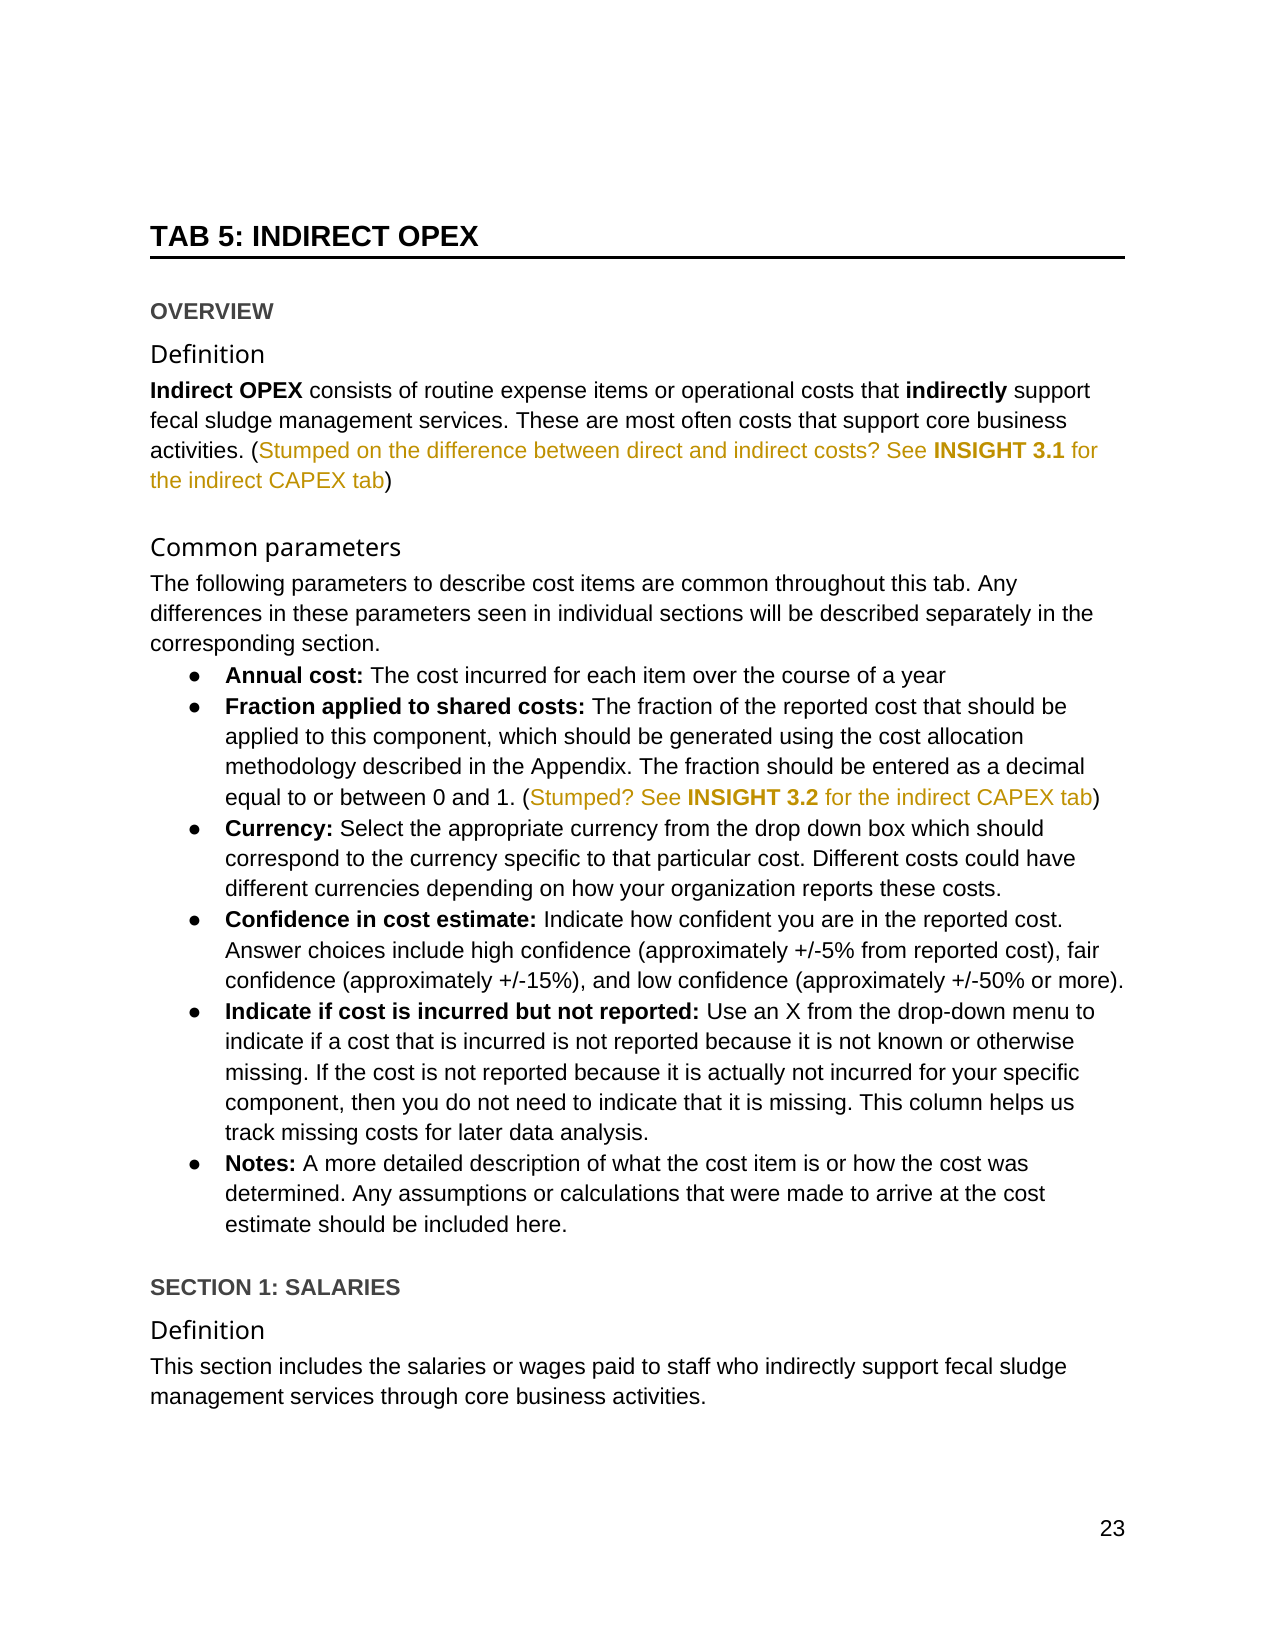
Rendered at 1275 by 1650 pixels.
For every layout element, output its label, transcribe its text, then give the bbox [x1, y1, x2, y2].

subtitle OVERVIEW [150, 298, 1125, 324]
list Confidence in cost estimate: Indicate how confident you are in the reported cost. Answer choices include high confidence (approximately +/-5% from reported cost), fair confidence (approximately +/-15%), and low confidence (approximately +/-50% or more). [187, 906, 1125, 993]
subtitle Definition [150, 1313, 1125, 1347]
list Notes: A more detailed description of what the cost item is or how the cost was determined. Any assumptions or calculations that were made to arrive at the cost estimate should be included here. [187, 1150, 1125, 1237]
list Currency: Select the appropriate currency from the drop down box which should correspond to the currency specific to that particular cost. Different costs could have different currencies depending on how your organization reports these costs. [187, 815, 1125, 902]
subtitle Common parameters [150, 530, 1125, 564]
list Annual cost: The cost incurred for each item over the course of a year [187, 662, 1125, 688]
text Indirect OPEX consists of routine expense items or operational costs that indirectly support fecal sludge management services. These are most often costs that support core business activities. (Stumped on the difference between direct and indirect costs? See INSIGHT 3.1 for the indirect CAPEX tab) [150, 377, 1125, 494]
subtitle Definition [150, 336, 1125, 371]
subtitle TAB 5: INDIRECT OPEX [150, 219, 1125, 256]
subtitle SECTION 1: SALARIES [150, 1274, 1125, 1301]
text This section includes the salaries or wages paid to staff who indirectly support fecal sludge management services through core business activities. [150, 1353, 1125, 1409]
list Indicate if cost is incurred but not reported: Use an X from the drop-down menu to indicate if a cost that is incurred is not reported because it is not known or otherwise missing. If the cost is not reported because it is actually not incurred for your specific component, then you do not need to indicate that it is missing. This column helps us track missing costs for later data analysis. [187, 998, 1125, 1145]
list Fraction applied to shared costs: The fraction of the reported cost that should be applied to this component, which should be generated using the cost allocation methodology described in the Appendix. The fraction should be entered as a decimal equal to or between 0 and 1. (Stumped? See INSIGHT 3.2 for the indirect CAPEX tab) [187, 693, 1125, 810]
text The following parameters to describe cost items are common throughout this tab. Any differences in these parameters seen in individual sections will be described separately in the corresponding section. [150, 570, 1125, 657]
